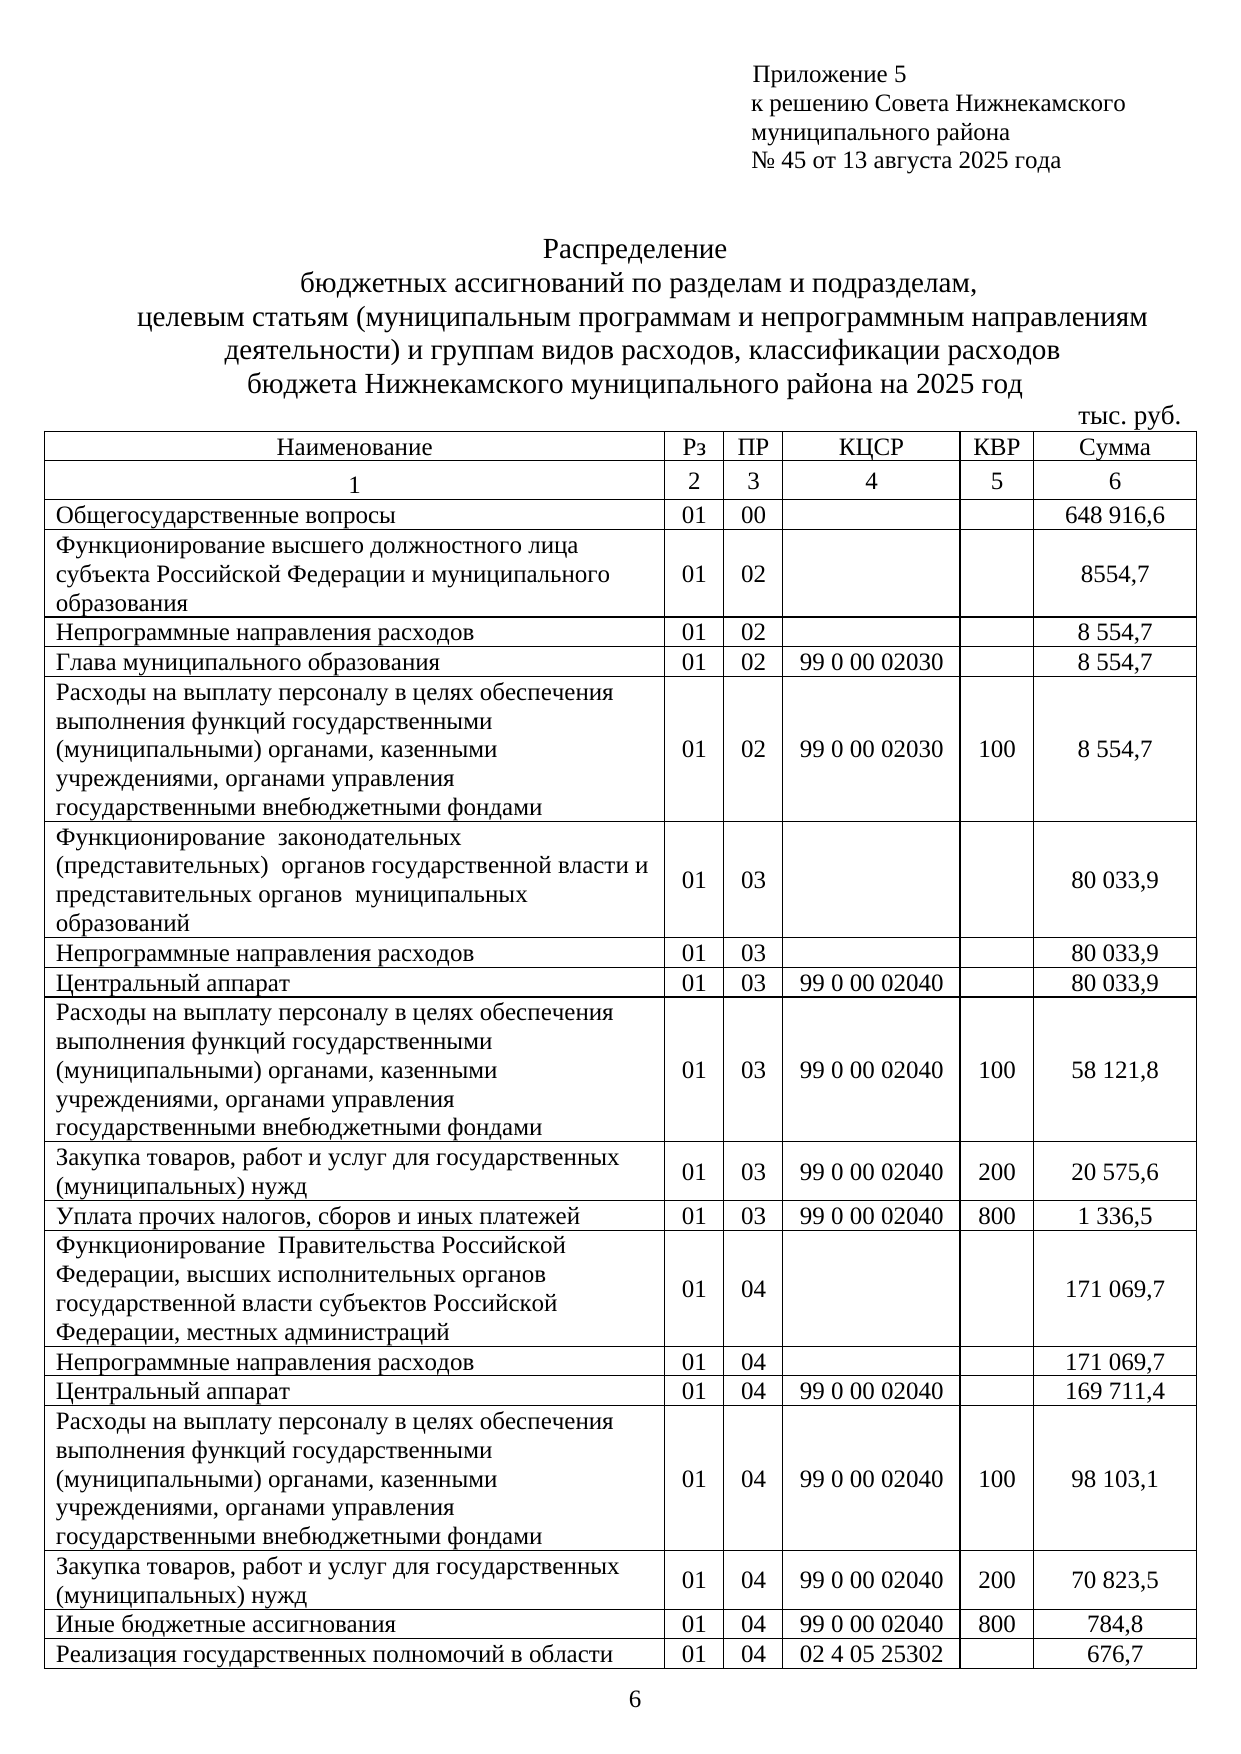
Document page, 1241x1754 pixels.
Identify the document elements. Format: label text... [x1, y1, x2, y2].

table_cell 04 [724, 1639, 782, 1668]
table_cell 80 033,9 [1034, 968, 1196, 996]
table_cell 01 [665, 1201, 723, 1229]
table_cell 01 [665, 938, 723, 967]
table_cell [783, 530, 959, 616]
table_cell 200 [961, 1551, 1033, 1608]
table_cell 4 [783, 461, 959, 499]
table_cell 04 [724, 1347, 782, 1375]
table_cell 01 [665, 998, 723, 1141]
table_cell Закупка товаров, работ и услуг для государственных (муниципальных) нужд [45, 1142, 664, 1200]
table_cell 2 [665, 461, 723, 499]
table_cell 8 554,7 [1034, 618, 1196, 646]
table_cell 99 0 00 02040 [783, 1376, 959, 1405]
table_cell 99 0 00 02040 [783, 1551, 959, 1608]
table_cell 800 [961, 1610, 1033, 1638]
table_cell Общегосударственные вопросы [45, 500, 664, 529]
text тыс. руб. [89, 399, 1181, 431]
table_cell 01 [665, 1610, 723, 1638]
table_cell [961, 500, 1033, 529]
table_cell 1 [45, 461, 664, 499]
table_cell [961, 1347, 1033, 1375]
table_cell 01 [665, 968, 723, 996]
table_cell [961, 1639, 1033, 1668]
table_cell [783, 500, 959, 529]
table_cell 80 033,9 [1034, 822, 1196, 937]
table_cell 100 [961, 998, 1033, 1141]
table_header ПР [724, 432, 782, 460]
table_header Сумма [1034, 432, 1196, 460]
table_cell 58 121,8 [1034, 998, 1196, 1141]
table_cell Функционирование Правительства Российской Федерации, высших исполнительных органов государственной власти субъектов Российской Федерации, местных администраций [45, 1231, 664, 1346]
table_cell 98 103,1 [1034, 1406, 1196, 1550]
table_cell 171 069,7 [1034, 1231, 1196, 1346]
table_cell 200 [961, 1142, 1033, 1200]
table_cell 800 [961, 1201, 1033, 1229]
table_cell Уплата прочих налогов, сборов и иных платежей [45, 1201, 664, 1229]
table_cell 3 [724, 461, 782, 499]
table_cell 02 4 05 25302 [783, 1639, 959, 1668]
table_cell 01 [665, 1551, 723, 1608]
table_cell 03 [724, 968, 782, 996]
table_cell Непрограммные направления расходов [45, 1347, 664, 1375]
table_cell [961, 1231, 1033, 1346]
table_cell 02 [724, 530, 782, 616]
table_cell [961, 938, 1033, 967]
table_cell 01 [665, 677, 723, 821]
text № 45 от 13 августа 2025 года [89, 145, 1181, 174]
table_cell Центральный аппарат [45, 968, 664, 996]
table_cell 03 [724, 938, 782, 967]
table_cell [45, 1639, 664, 1668]
table_header КЦСР [783, 432, 959, 460]
table_cell 100 [961, 677, 1033, 821]
table_cell 01 [665, 647, 723, 676]
table_cell 04 [724, 1406, 782, 1550]
table_cell Закупка товаров, работ и услуг для государственных (муниципальных) нужд [45, 1551, 664, 1608]
table_cell 01 [665, 1639, 723, 1668]
table_header Наименование [45, 432, 664, 460]
table_cell 03 [724, 1201, 782, 1229]
table_cell 99 0 00 02040 [783, 998, 959, 1141]
table_cell 03 [724, 822, 782, 937]
table_cell [961, 1376, 1033, 1405]
table_cell Функционирование высшего должностного лица субъекта Российской Федерации и муниципального образования [45, 530, 664, 616]
table_cell [961, 822, 1033, 937]
table_cell [961, 530, 1033, 616]
table_header Рз [665, 432, 723, 460]
table_cell [961, 618, 1033, 646]
table_cell 1 336,5 [1034, 1201, 1196, 1229]
table_cell 171 069,7 [1034, 1347, 1196, 1375]
text Приложение 5 [679, 59, 1181, 88]
table_cell 80 033,9 [1034, 938, 1196, 967]
text бюджета Нижнекамского муниципального района на 2025 год [89, 366, 1181, 399]
table_cell 01 [665, 1347, 723, 1375]
table_cell 99 0 00 02040 [783, 1142, 959, 1200]
table_cell Глава муниципального образования [45, 647, 664, 676]
table_cell 70 823,5 [1034, 1551, 1196, 1608]
table_cell 784,8 [1034, 1610, 1196, 1638]
table_cell 01 [665, 618, 723, 646]
text к решению Совета Нижнекамского [738, 88, 1181, 117]
table_cell 169 711,4 [1034, 1376, 1196, 1405]
table_cell Непрограммные направления расходов [45, 938, 664, 967]
table_cell 100 [961, 1406, 1033, 1550]
text целевым статьям (муниципальным программам и непрограммным направлениям деятельности) и группам видов расходов, классификации расходов [103, 299, 1181, 366]
table_cell 01 [665, 1376, 723, 1405]
table_cell [961, 968, 1033, 996]
table_cell 03 [724, 998, 782, 1141]
table_cell [961, 647, 1033, 676]
table_cell 6 [1034, 461, 1196, 499]
table_cell 01 [665, 1231, 723, 1346]
table_cell 04 [724, 1376, 782, 1405]
text муниципального района [89, 117, 1181, 145]
table_cell 99 0 00 02040 [783, 1406, 959, 1550]
table_cell 01 [665, 500, 723, 529]
table_cell 99 0 00 02040 [783, 1610, 959, 1638]
table_cell 02 [724, 618, 782, 646]
table_cell 99 0 00 02030 [783, 677, 959, 821]
table_cell 00 [724, 500, 782, 529]
table_cell 01 [665, 1406, 723, 1550]
table_cell 99 0 00 02040 [783, 968, 959, 996]
table_cell 5 [961, 461, 1033, 499]
table_cell 01 [665, 1142, 723, 1200]
table_cell [783, 618, 959, 646]
table_cell 03 [724, 1142, 782, 1200]
table_cell Непрограммные направления расходов [45, 618, 664, 646]
table_cell 02 [724, 647, 782, 676]
table_cell 01 [665, 822, 723, 937]
table_header КВР [961, 432, 1033, 460]
table_cell 01 [665, 530, 723, 616]
table_cell 20 575,6 [1034, 1142, 1196, 1200]
table_cell 676,7 [1034, 1639, 1196, 1668]
table_cell Иные бюджетные ассигнования [45, 1610, 664, 1638]
table_cell 02 [724, 677, 782, 821]
table_cell 648 916,6 [1034, 500, 1196, 529]
table_cell [783, 822, 959, 937]
text бюджетных ассигнований по разделам и подразделам, [89, 265, 1181, 299]
table_cell [783, 1347, 959, 1375]
table_cell 04 [724, 1551, 782, 1608]
table_cell [783, 1231, 959, 1346]
table_cell Центральный аппарат [45, 1376, 664, 1405]
table_cell [783, 938, 959, 967]
text Распределение [89, 232, 1181, 265]
table_cell 8554,7 [1034, 530, 1196, 616]
table_cell 04 [724, 1231, 782, 1346]
table_cell 8 554,7 [1034, 677, 1196, 821]
table_cell 04 [724, 1610, 782, 1638]
table_cell Функционирование законодательных (представительных) органов государственной власти и представительных органов муниципальных образований [45, 822, 664, 937]
table_cell 99 0 00 02030 [783, 647, 959, 676]
table_cell 8 554,7 [1034, 647, 1196, 676]
table_cell 99 0 00 02040 [783, 1201, 959, 1229]
